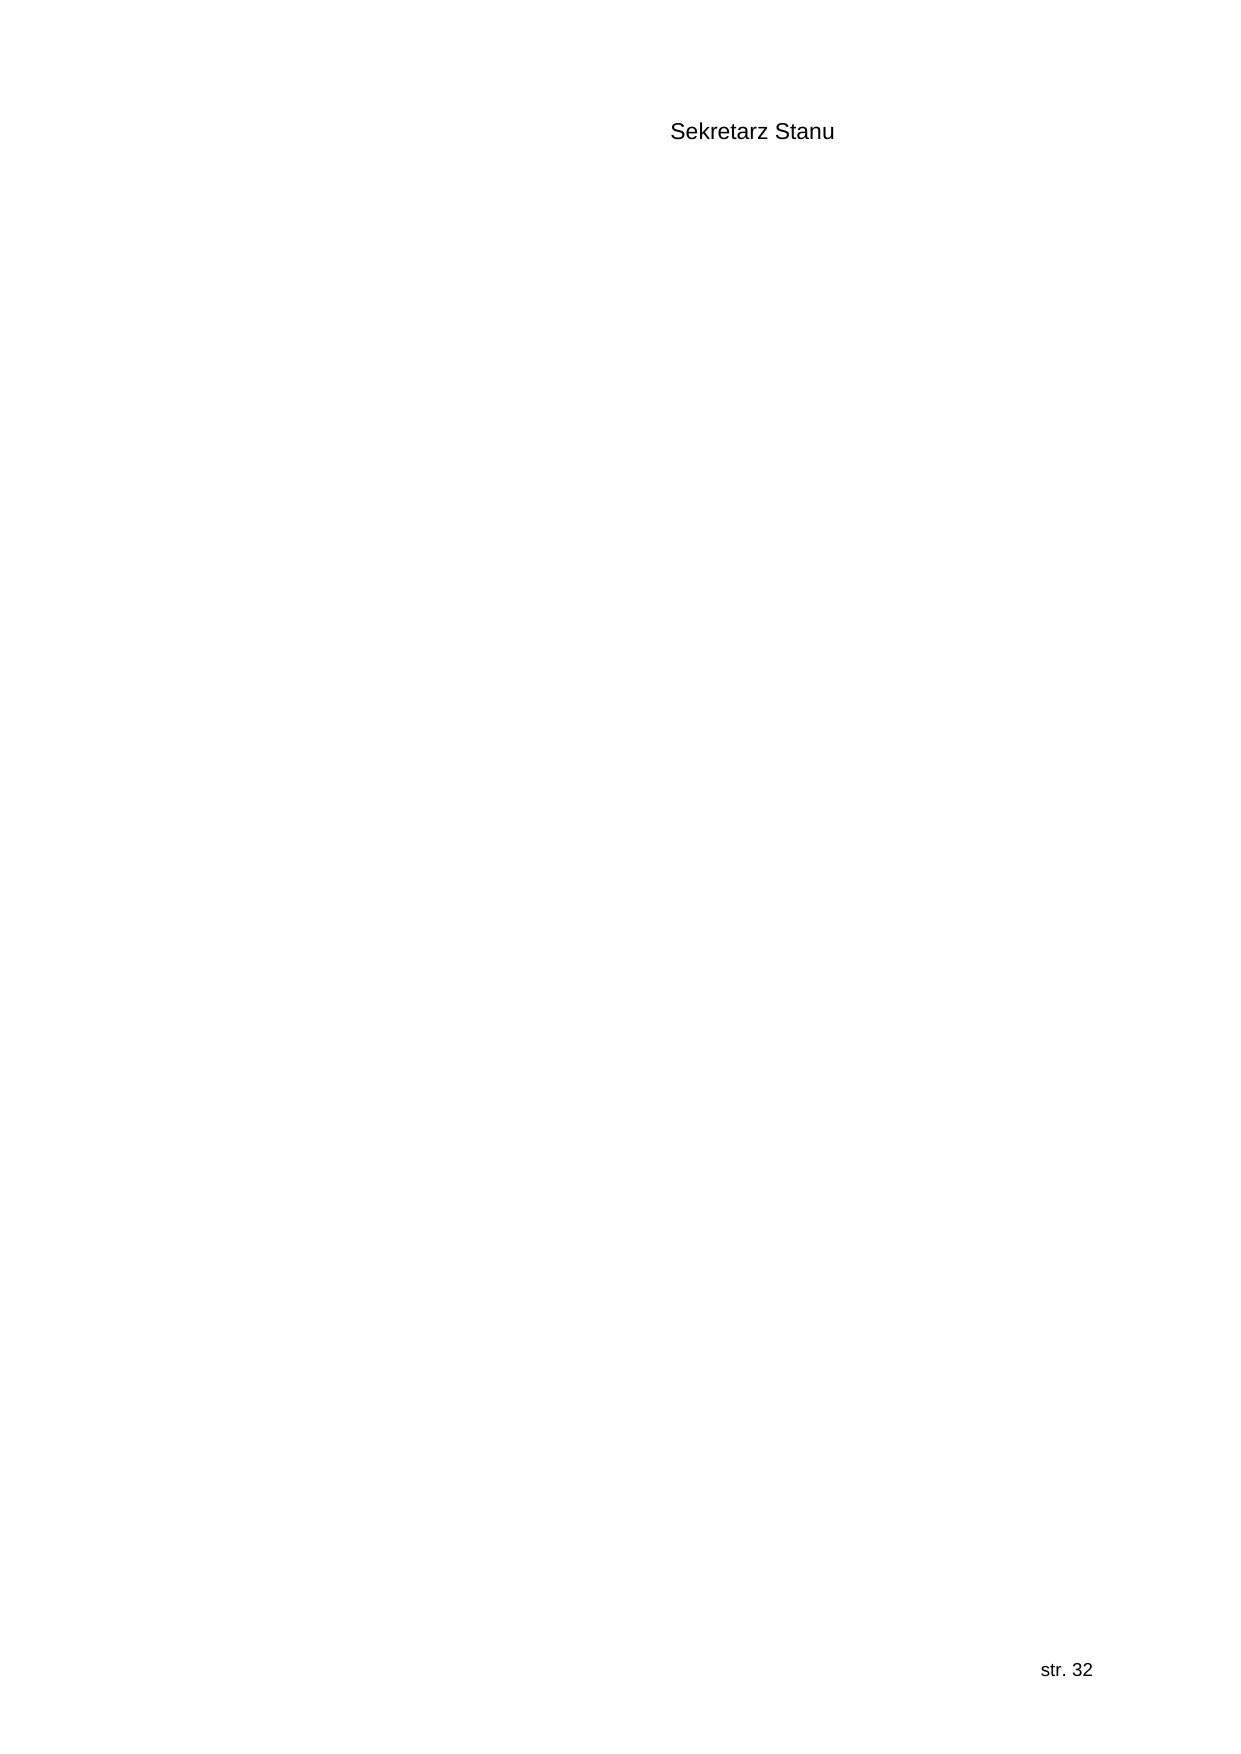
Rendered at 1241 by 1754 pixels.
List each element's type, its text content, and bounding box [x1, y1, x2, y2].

text Sekretarz Stanu [325, 118, 1092, 144]
